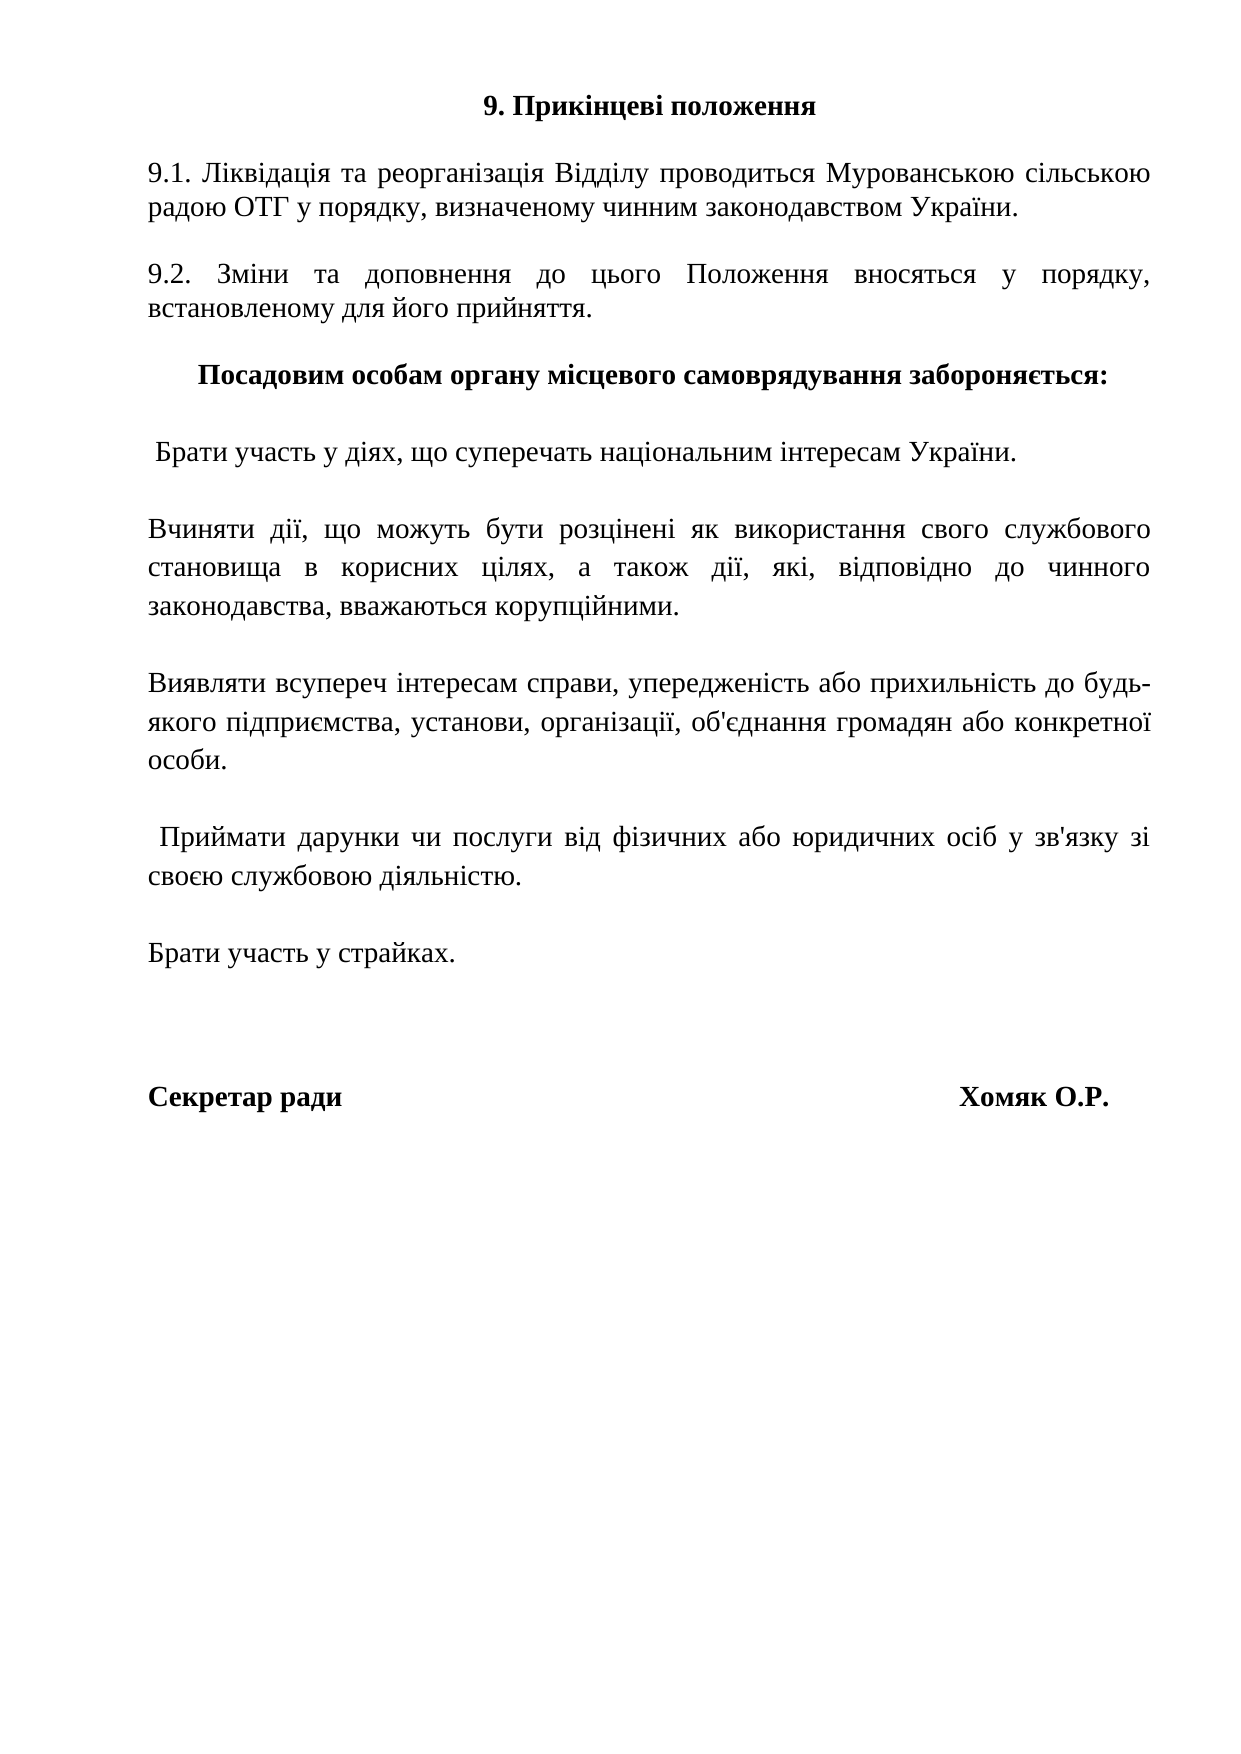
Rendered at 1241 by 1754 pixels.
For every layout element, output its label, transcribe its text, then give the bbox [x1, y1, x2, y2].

text 9.2. Зміни та доповнення до цього Положення вносяться у порядку, встановленому для його прийняття. [148, 256, 1152, 323]
text Секретар ради Хомяк О.Р. [148, 1079, 1152, 1113]
text Вчиняти дії, що можуть бути розцінені як використання свого службового становища в корисних цілях, а також дії, які, відповідно до чинного законодавства, вважаються корупційними. [148, 511, 1152, 622]
text Виявляти всупереч інтересам справи, упередженість або прихильність до будь-якого підприємства, установи, організації, об'єднання громадян або конкретної особи. [148, 665, 1152, 776]
text 9.1. Ліквідація та реорганізація Відділу проводиться Мурованською сільською радою ОТГ у порядку, визначеному чинним законодавством України. [148, 156, 1152, 223]
text Приймати дарунки чи послуги від фізичних або юридичних осіб у зв'язку зі своєю службовою діяльністю. [148, 819, 1152, 891]
text 9. Прикінцеві положення [148, 88, 1152, 122]
text Брати участь у страйках. [148, 935, 1152, 968]
text Посадовим особам органу місцевого самоврядування забороняється: [148, 357, 1152, 390]
text Брати участь у діях, що суперечать національним інтересам України. [148, 434, 1152, 467]
